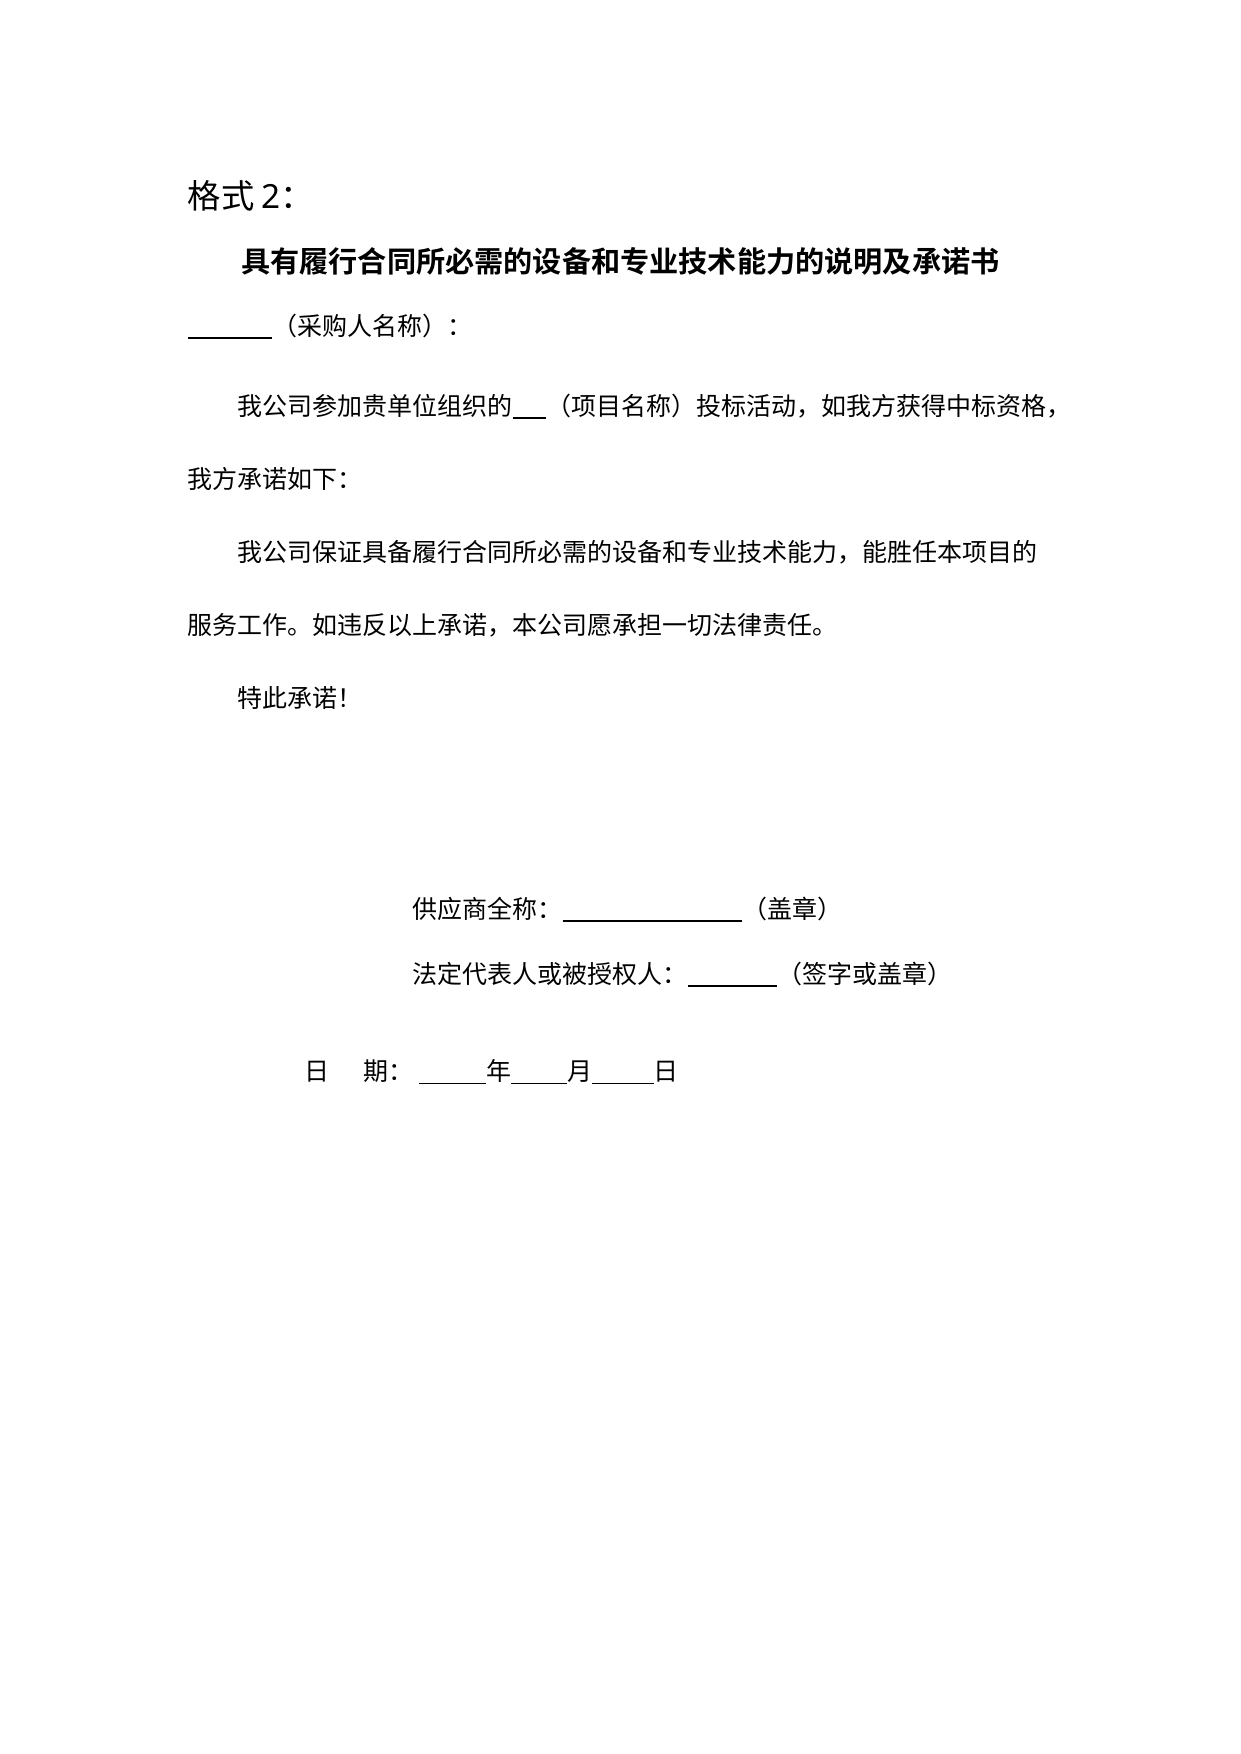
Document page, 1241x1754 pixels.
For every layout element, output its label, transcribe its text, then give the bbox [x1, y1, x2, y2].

text 日 期： 年 月 日 [187, 1037, 1053, 1102]
text 供应商全称： （盖章） [187, 875, 1069, 940]
text 我公司保证具备履行合同所必需的设备和专业技术能力，能胜任本项目的服务工作。如违反以上承诺，本公司愿承担一切法律责任。 [187, 503, 1053, 649]
text （采购人名称）： [187, 292, 1053, 357]
text 特此承诺！ [187, 649, 1053, 722]
text 我公司参加贵单位组织的 （项目名称）投标活动，如我方获得中标资格，我方承诺如下： [187, 357, 1053, 503]
text 格式2： [187, 162, 1053, 227]
text 法定代表人或被授权人： （签字或盖章） [187, 940, 1053, 1005]
text 具有履行合同所必需的设备和专业技术能力的说明及承诺书 [187, 227, 1053, 292]
